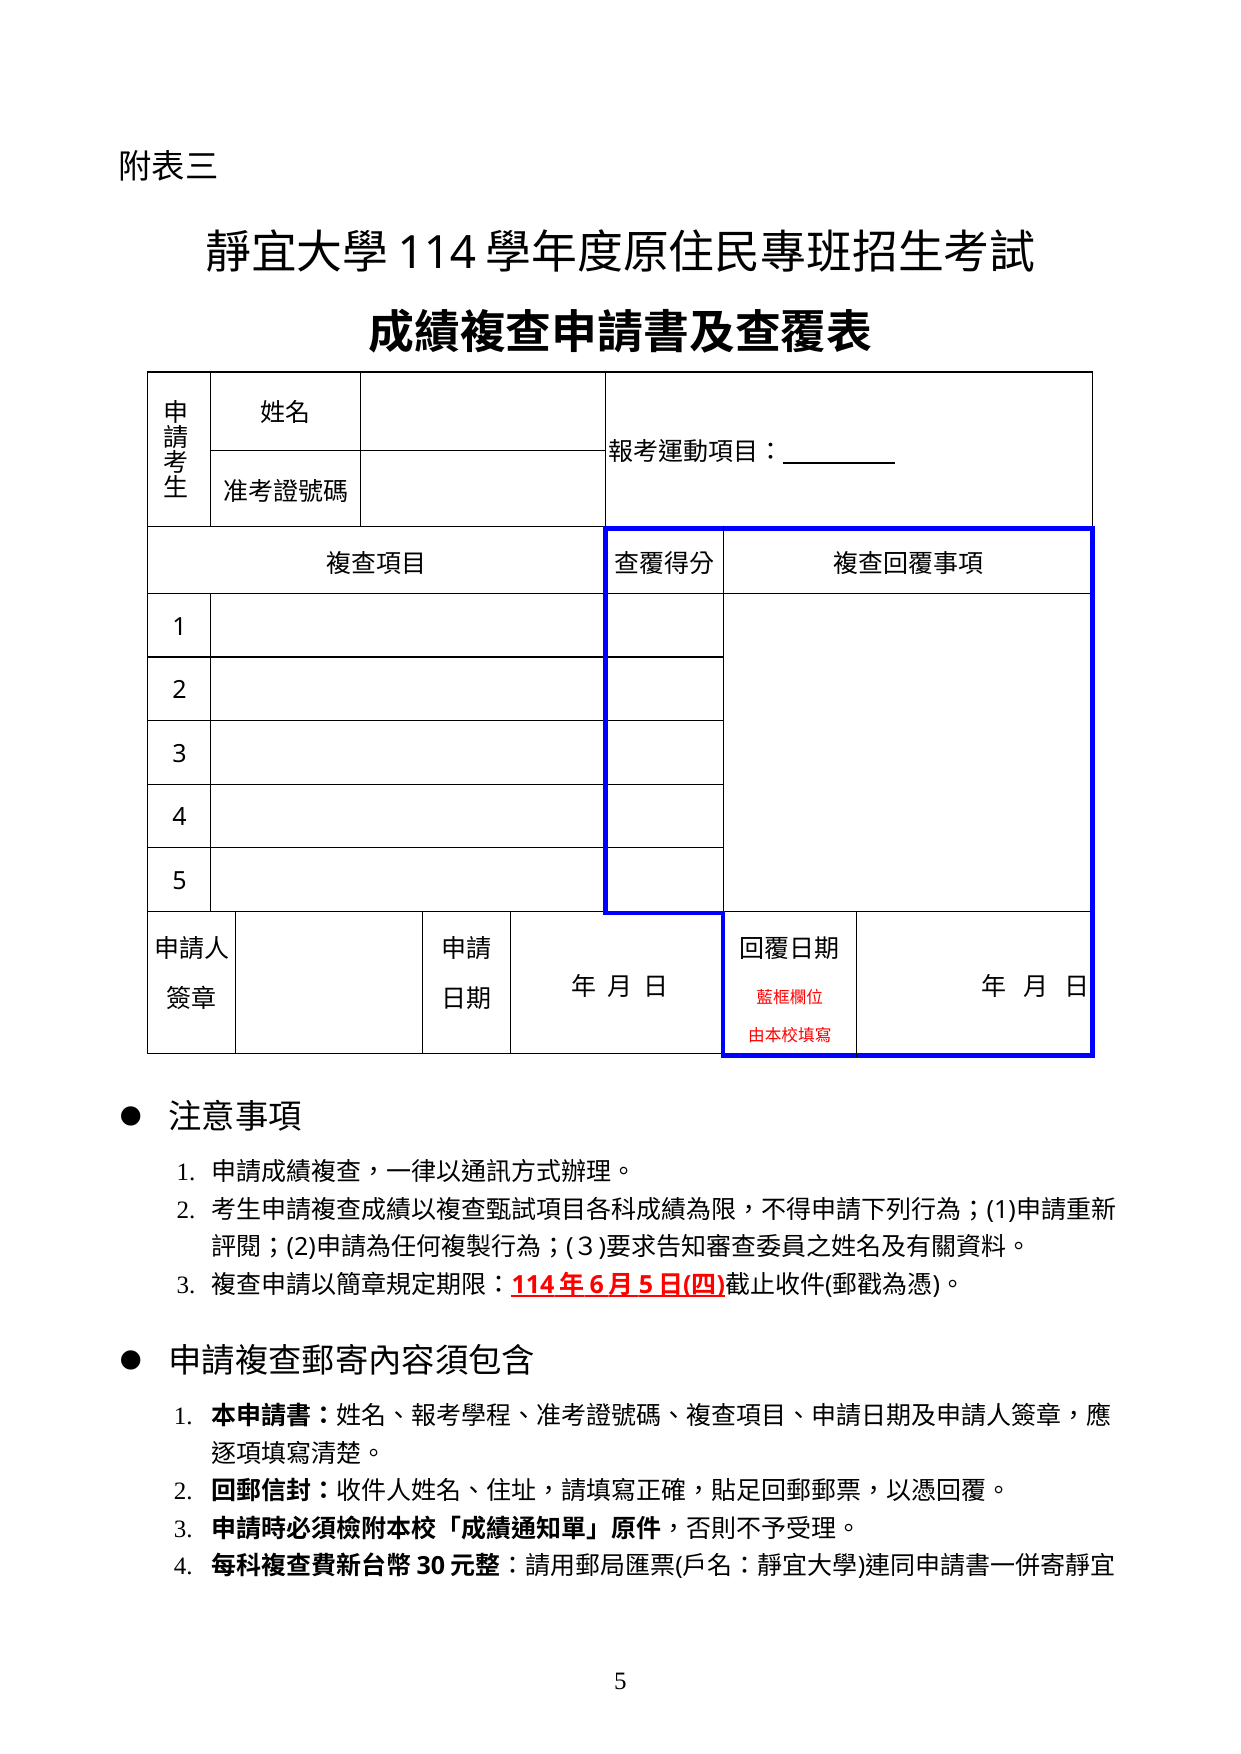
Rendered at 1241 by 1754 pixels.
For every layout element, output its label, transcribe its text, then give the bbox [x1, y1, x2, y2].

list 申請成績複查，一律以通訊方式辦理。 [176, 1151, 1122, 1189]
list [173, 1545, 1122, 1582]
table_cell 3 [148, 721, 210, 783]
table_header 報考運動項目： [606, 373, 1092, 526]
list 注意事項 [118, 1076, 1122, 1151]
text 靜宜大學114學年度原住民專班招生考試 [118, 211, 1122, 286]
table_cell [211, 594, 603, 656]
list 複查申請以簡章規定期限：114年6月5日(四)截止收件(郵戳為憑)。 [176, 1264, 1122, 1301]
table_cell 年 月 日 [857, 912, 1090, 1053]
table_cell [724, 594, 1090, 911]
table_cell [608, 721, 723, 783]
list 回郵信封：收件人姓名、住址，請填寫正確，貼足回郵郵票，以憑回覆。 [173, 1470, 1122, 1507]
table_cell [211, 721, 603, 783]
list 本申請書：姓名、報考學程、准考證號碼、複查項目、申請日期及申請人簽章，應逐項填寫清楚。 [173, 1395, 1122, 1470]
table_header 姓名 [211, 373, 360, 450]
table_cell [608, 848, 723, 911]
text 成績複查申請書及查覆表 [118, 296, 1122, 362]
table_cell 2 [148, 658, 210, 720]
table_cell [236, 912, 422, 1053]
table_cell 准考證號碼 [211, 451, 360, 526]
table_cell 年 月 日 [511, 912, 721, 1053]
table_cell [211, 785, 603, 847]
table_cell [608, 658, 723, 720]
table_cell 複查回覆事項 [724, 531, 1090, 593]
table_cell 回覆日期 藍框欄位 由本校填寫 [725, 912, 856, 1053]
table_cell [211, 658, 603, 720]
table_cell 複查項目 [148, 527, 603, 593]
list 考生申請複查成績以複查甄試項目各科成績為限，不得申請下列行為；(1)申請重新評閱；(2)申請為任何複製行為；(３)要求告知審查委員之姓名及有關資料。 [176, 1189, 1122, 1264]
table_cell [608, 594, 723, 656]
table_cell [361, 451, 605, 526]
table_cell [211, 848, 603, 911]
list 申請複查郵寄內容須包含 [118, 1320, 1122, 1395]
table_cell 申請人 簽章 [148, 912, 235, 1053]
table_cell 5 [148, 848, 210, 911]
table_cell [608, 785, 723, 847]
text 附表三 [118, 127, 1122, 202]
table_cell 查覆得分 [608, 531, 723, 593]
table_header 申請考生 [148, 373, 210, 526]
list 申請時必須檢附本校「成績通知單」原件，否則不予受理。 [173, 1507, 1122, 1545]
table_cell 申請 日期 [423, 912, 510, 1053]
table_cell 1 [148, 594, 210, 656]
table_cell 4 [148, 785, 210, 847]
table_header [361, 373, 605, 450]
